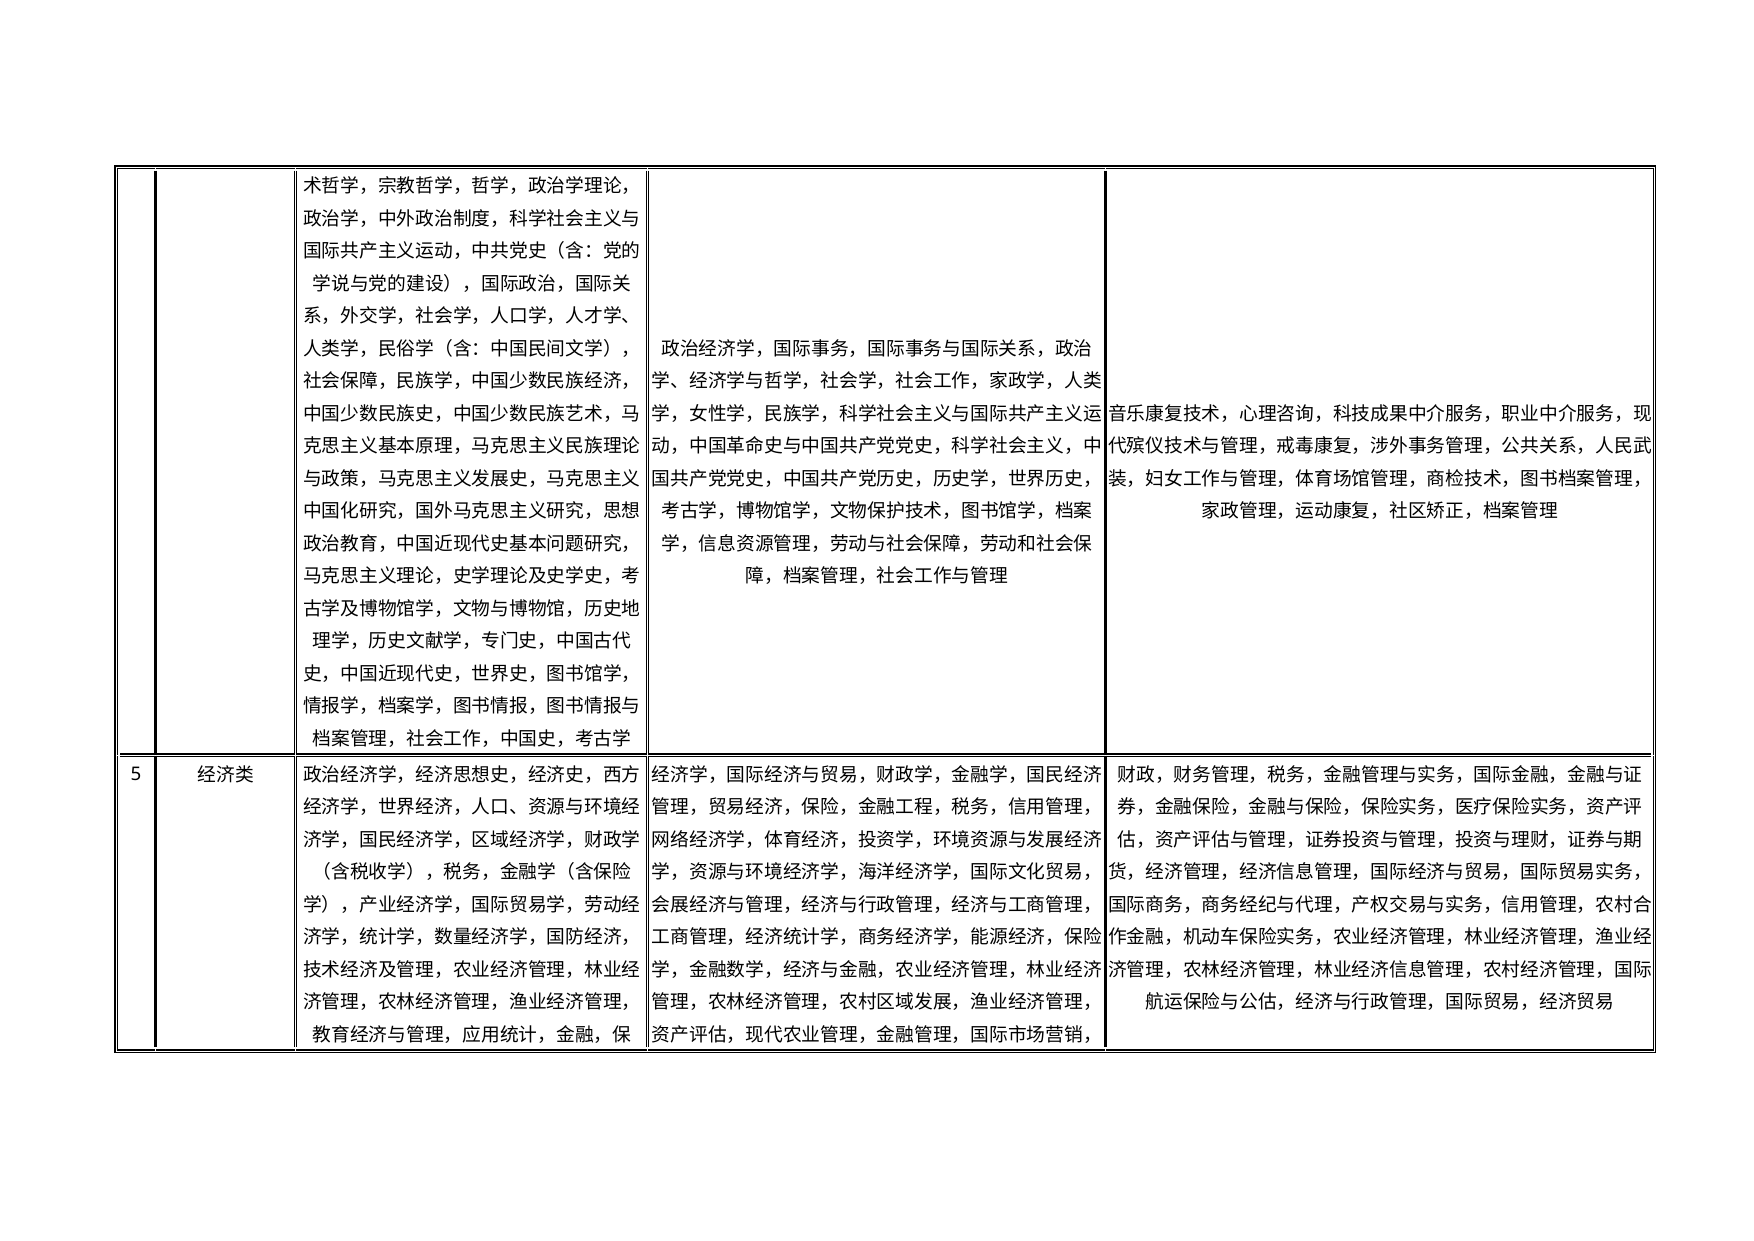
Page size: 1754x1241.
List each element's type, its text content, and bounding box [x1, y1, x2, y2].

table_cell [648, 169, 1105, 753]
table_cell 社会政治类 [155, 169, 296, 753]
table_cell 经济类 [155, 757, 296, 1049]
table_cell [296, 169, 648, 753]
table_cell 4 [118, 169, 155, 753]
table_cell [1105, 753, 1653, 1049]
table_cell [1105, 169, 1653, 753]
table_cell 5 [118, 753, 155, 1049]
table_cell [648, 757, 1105, 1049]
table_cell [296, 757, 648, 1049]
